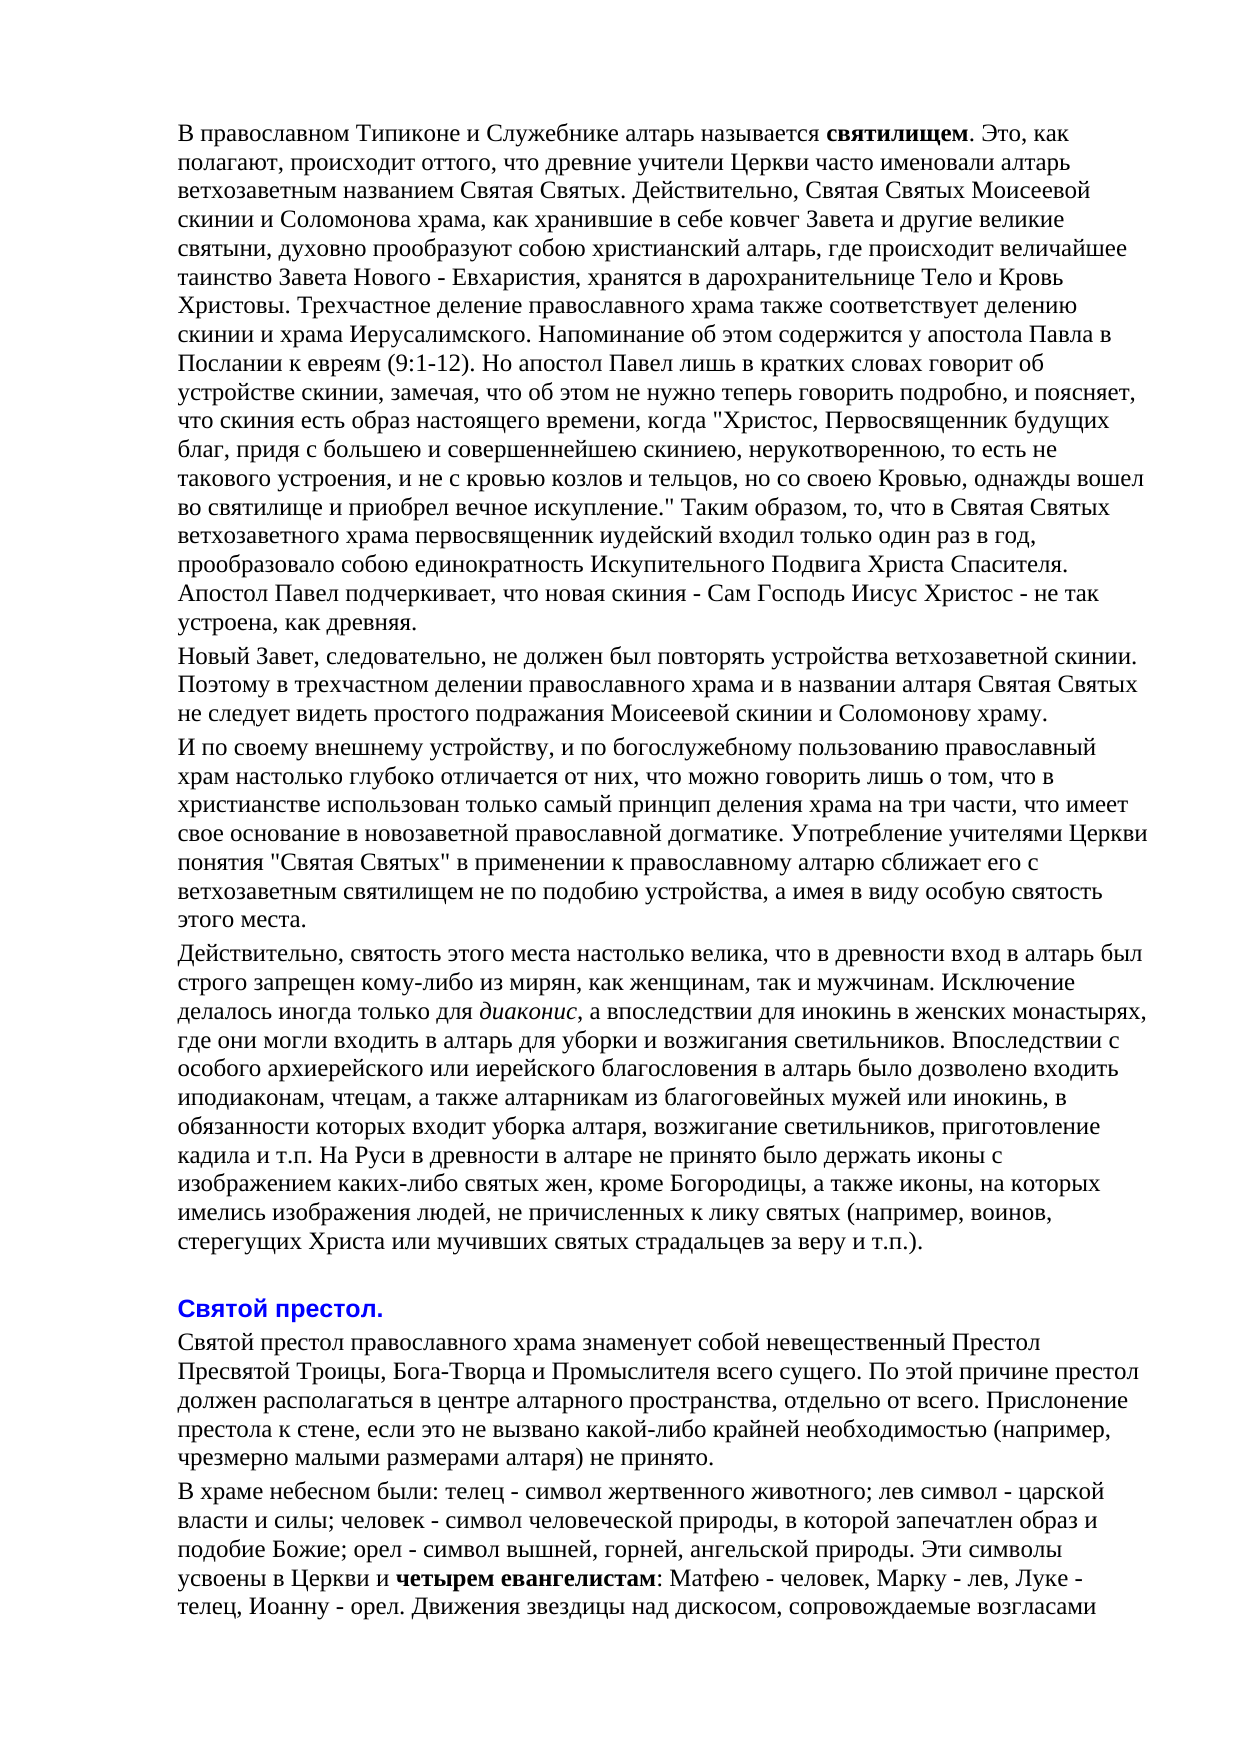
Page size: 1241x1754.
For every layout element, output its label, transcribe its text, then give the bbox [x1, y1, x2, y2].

text Действительно, святость этого места настолько велика, что в древности вход в алтарь был строго запрещен кому-либо из мирян, как женщинам, так и мужчинам. Исключение делалось иногда только для диаконис, а впоследствии для инокинь в женских монастырях, где они могли входить в алтарь для уборки и возжигания светильников. Впоследствии с особого архиерейского или иерейского благословения в алтарь было дозволено входить иподиаконам, чтецам, а также алтарникам из благоговейных мужей или инокинь, в обязанности которых входит уборка алтаря, возжигание светильников, приготовление кадила и т.п. На Руси в древности в алтаре не принято было держать иконы с изображением каких-либо святых жен, кроме Богородицы, а также иконы, на которых имелись изображения людей, не причисленных к лику святых (например, воинов, стерегущих Христа или мучивших святых страдальцев за веру и т.п.). [177, 938, 1152, 1255]
text В православном Типиконе и Служебнике алтарь называется святилищем. Это, как полагают, происходит оттого, что древние учители Церкви часто именовали алтарь ветхозаветным названием Святая Святых. Действительно, Святая Святых Моисеевой скинии и Соломонова храма, как хранившие в себе ковчег Завета и другие великие святыни, духовно прообразуют собою христианский алтарь, где происходит величайшее таинство Завета Нового - Евхаристия, хранятся в дарохранительнице Тело и Кровь Христовы. Трехчастное деление православного храма также соответствует делению скинии и храма Иерусалимского. Напоминание об этом содержится у апостола Павла в Послании к евреям (9:1-12). Но апостол Павел лишь в кратких словах говорит об устройстве скинии, замечая, что об этом не нужно теперь говорить подробно, и поясняет, что скиния есть образ настоящего времени, когда "Христос, Первосвященник будущих благ, придя с большею и совершеннейшею скиниею, нерукотворенною, то есть не такового устроения, и не с кровью козлов и тельцов, но со своею Кровью, однажды вошел во святилище и приобрел вечное искупление." Таким образом, то, что в Святая Святых ветхозаветного храма первосвященник иудейский входил только один раз в год, прообразовало собою единократность Искупительного Подвига Христа Спасителя. Апостол Павел подчеркивает, что новая скиния - Сам Господь Иисус Христос - не так устроена, как древняя. [177, 118, 1152, 636]
text Новый Завет, следовательно, не должен был повторять устройства ветхозаветной скинии. Поэтому в трехчастном делении православного храма и в названии алтаря Святая Святых не следует видеть простого подражания Моисеевой скинии и Соломонову храму. [177, 641, 1152, 727]
text Святой престол. [177, 1294, 1152, 1322]
text Святой престол православного храма знаменует собой невещественный Престол Пресвятой Троицы, Бога-Творца и Промыслителя всего сущего. По этой причине престол должен располагаться в центре алтарного пространства, отдельно от всего. Прислонение престола к стене, если это не вызвано какой-либо крайней необходимостью (например, чрезмерно малыми размерами алтаря) не принято. [177, 1327, 1152, 1471]
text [177, 1476, 1152, 1620]
text И по своему внешнему устройству, и по богослужебному пользованию православный храм настолько глубоко отличается от них, что можно говорить лишь о том, что в христианстве использован только самый принцип деления храма на три части, что имеет свое основание в новозаветной православной догматике. Употребление учителями Церкви понятия "Святая Святых" в применении к православному алтарю сближает его с ветхозаветным святилищем не по подобию устройства, а имея в виду особую святость этого места. [177, 732, 1152, 933]
